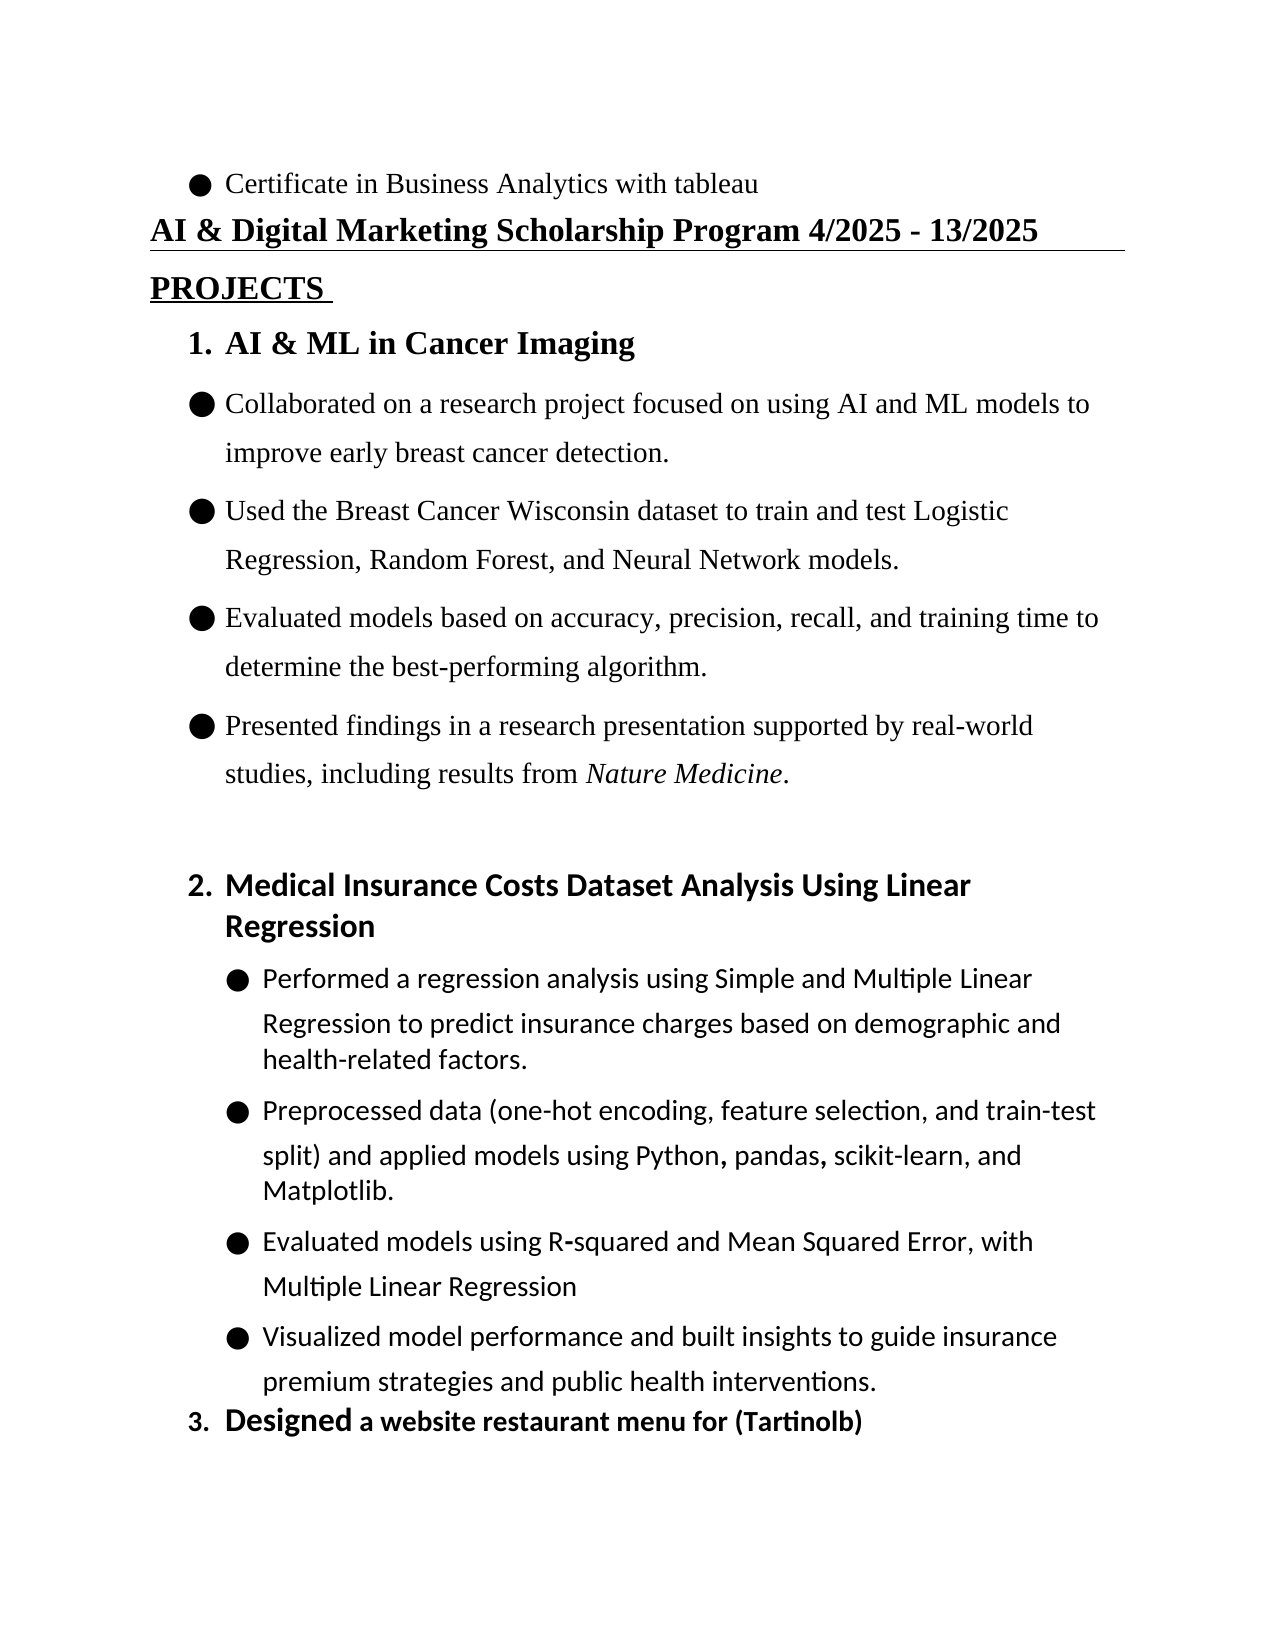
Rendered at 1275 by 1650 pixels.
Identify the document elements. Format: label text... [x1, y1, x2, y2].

list AI & ML in Cancer Imaging [187, 323, 1125, 361]
list Evaluated models based on accuracy, precision, recall, and training time to determine the best-performing algorithm. [187, 578, 1125, 683]
list Used the Breast Cancer Wisconsin dataset to train and test Logistic Regression, Random Forest, and Neural Network models. [187, 471, 1125, 576]
list Certificate in Business Analytics with tableau [187, 150, 1125, 210]
list Performed a regression analysis using Simple and Multiple Linear Regression to predict insurance charges based on demographic and health-related factors. [225, 946, 1125, 1077]
list Visualized model performance and built insights to guide insurance premium strategies and public health interventions. [225, 1303, 1125, 1399]
list Collaborated on a research project focused on using AI and ML models to improve early breast cancer detection. [187, 364, 1125, 469]
list Medical Insurance Costs Dataset Analysis Using Linear Regression [187, 864, 1125, 946]
list Preprocessed data (one-hot encoding, feature selection, and train-test split) and applied models using Python, pandas, scikit-learn, and Matplotlib. [225, 1077, 1125, 1208]
list Presented findings in a research presentation supported by real-world studies, including results from Nature Medicine. [187, 686, 1125, 790]
text AI & Digital Marketing Scholarship Program 4/2025 - 13/2025 [150, 210, 1125, 250]
text PROJECTS [150, 268, 1125, 306]
list Designed a website restaurant menu for (Tartinolb) [187, 1399, 1125, 1439]
list Evaluated models using R-squared and Mean Squared Error, with Multiple Linear Regression [225, 1208, 1125, 1303]
